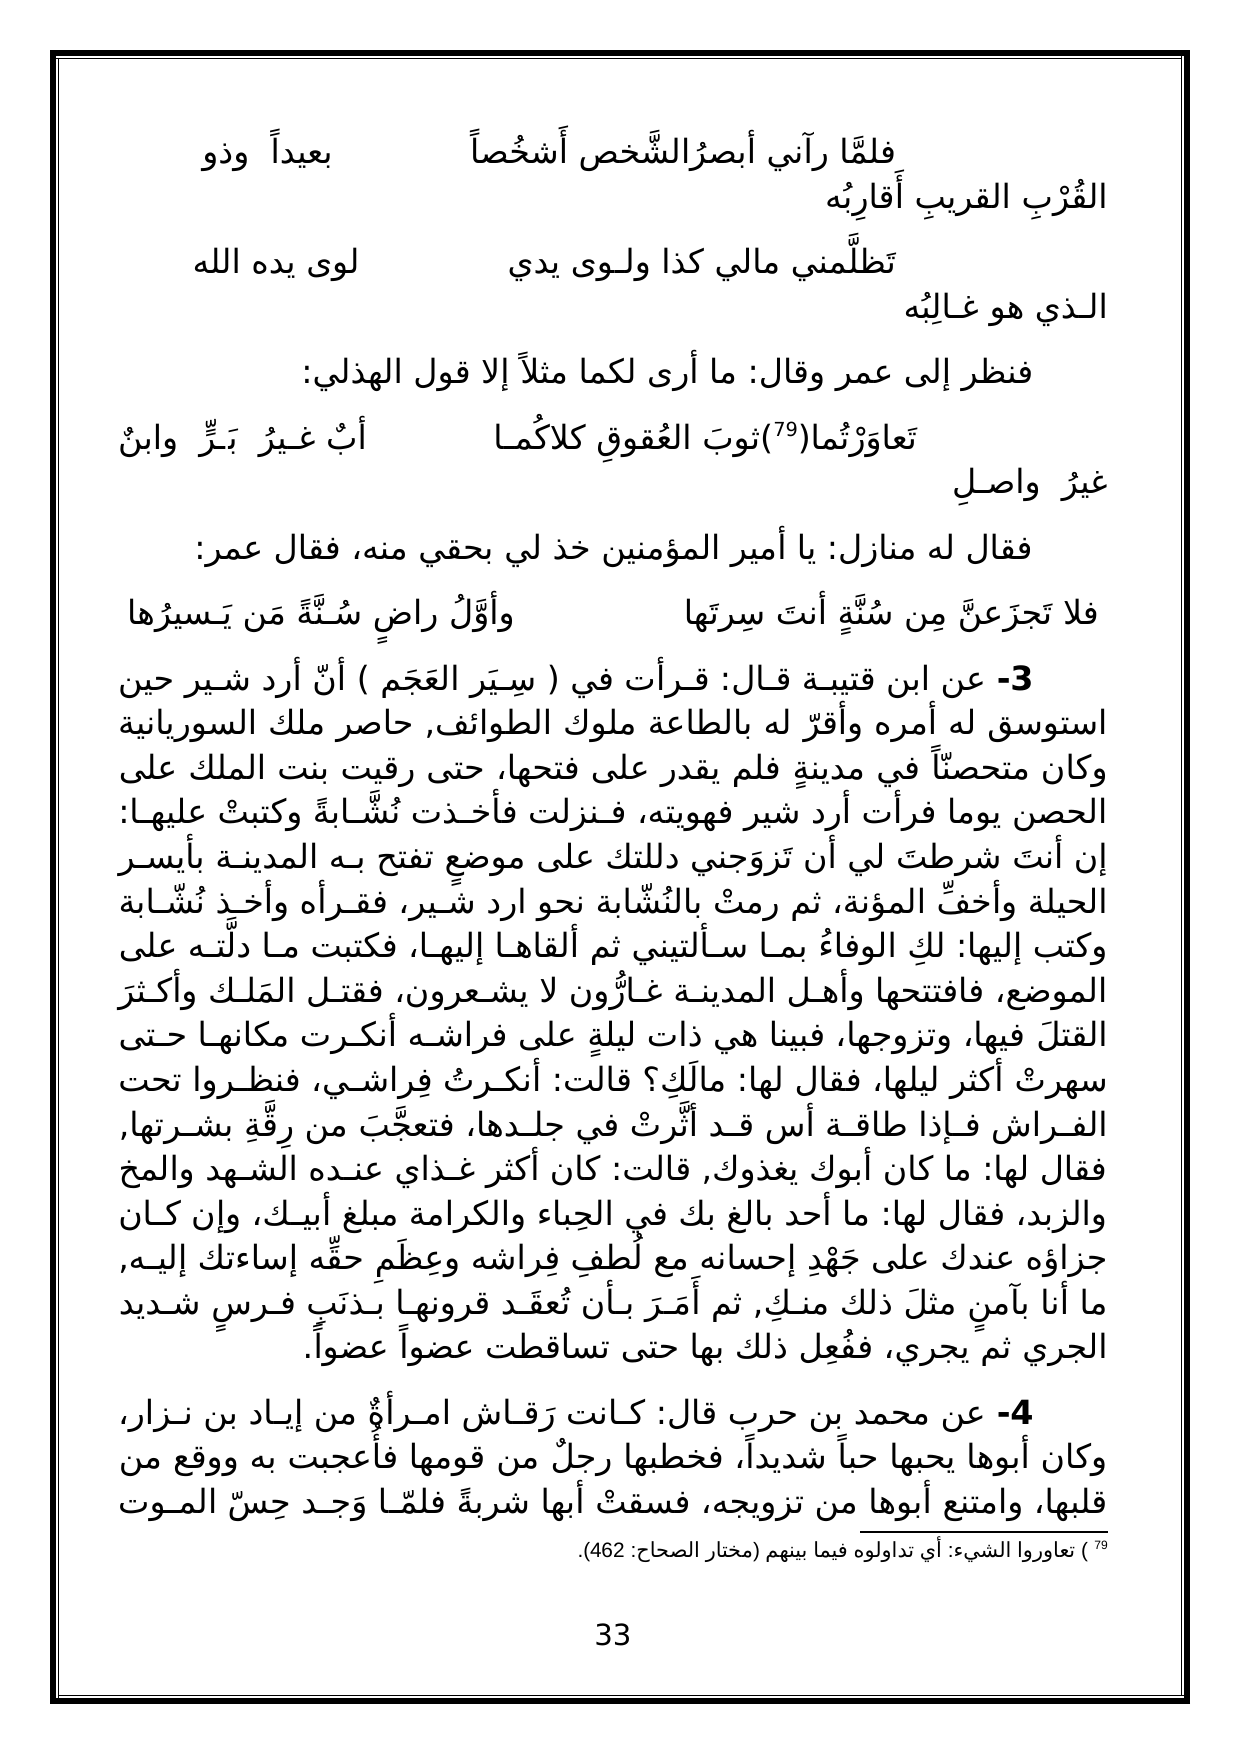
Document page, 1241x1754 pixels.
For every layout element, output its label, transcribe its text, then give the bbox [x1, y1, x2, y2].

text تَظلَّمني مالي كذا ولـوى يدي لوى يده الله الـذي هو غـالِبُه [118, 243, 1107, 326]
text فنظر إلى عمر وقال: ما أرى لكما مثلاً إلا قول الهذلي: [118, 353, 1107, 392]
text 3- عن ابن قتيبة قال: قرأت في ( سِيَر العَجَم ) أنّ أرد شير حين استوسق له أمره وأقرّ له بالطاعة ملوك الطوائف, حاصر ملك السوريانية وكان متحصنّاً في مدينةٍ فلم يقدر على فتحها، حتى رقيت بنت الملك على الحصن يوما فرأت أرد شير فهويته، فنزلت فأخذت نُشَّابةً وكتبتْ عليها: إن أنتَ شرطتَ لي أن تَزوَجني دللتك على موضعٍ تفتح به المدينة بأيسر الحيلة وأخفِّ المؤنة، ثم رمتْ بالنُشّابة نحو ارد شير، فقرأه وأخذ نُشّابة وكتب إليها: لكِ الوفاءُ بما سألتيني ثم ألقاها إليها، فكتبت ما دلَّته على الموضع، فافتتحها وأهل المدينة غارُّون لا يشعرون، فقتل المَلك وأكثرَ القتلَ فيها، وتزوجها، فبينا هي ذات ليلةٍ على فراشه أنكرت مكانها حتى سهرتْ أكثر ليلها، فقال لها: مالَكِ؟ قالت: أنكرتُ فِراشي، فنظروا تحت الفراش فإذا طاقة أس قد أثَّرتْ في جلدها، فتعجَّبَ من رِقَّةِ بشرتها, فقال لها: ما كان أبوك يغذوك, قالت: كان أكثر غذاي عنده الشهد والمخ والزبد، فقال لها: ما أحد بالغ بك في الحِباء والكرامة مبلغ أبيك، وإن كان جزاؤه عندك على جَهْدِ إحسانه مع لُطفِ فِراشه وعِظَمِ حقِّه إساءتك إليه, ما أنا بآمنٍ مثلَ ذلك منكِ, ثم أَمَرَ بأن تُعقَد قرونها بذنَبِ فرسٍ شديد الجري ثم يجري، ففُعِل ذلك بها حتى تساقطت عضواً عضواً. [118, 659, 1107, 1367]
text فلمَّا رآني أبصرُالشَّخص أَشخُصاً بعيداً وذو القُرْبِ القريبِ أَقارِبُه [118, 133, 1107, 216]
text تَعاوَرْتُما()ثوبَ العُقوقِ كلاكُما أبٌ غيرُ بَرٍّ وابنٌ غيرُ واصـلِ [118, 418, 1107, 502]
text فلا تَجزَعنَّ مِن سُنَّةٍ أنتَ سِرتَها وأوَّلُ راضٍ سُـنَّةً مَن يَـسيرُها [118, 594, 1107, 633]
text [118, 1393, 1107, 1521]
text فقال له منازل: يا أمير المؤمنين خذ لي بحقي منه، فقال عمر: [118, 528, 1107, 567]
